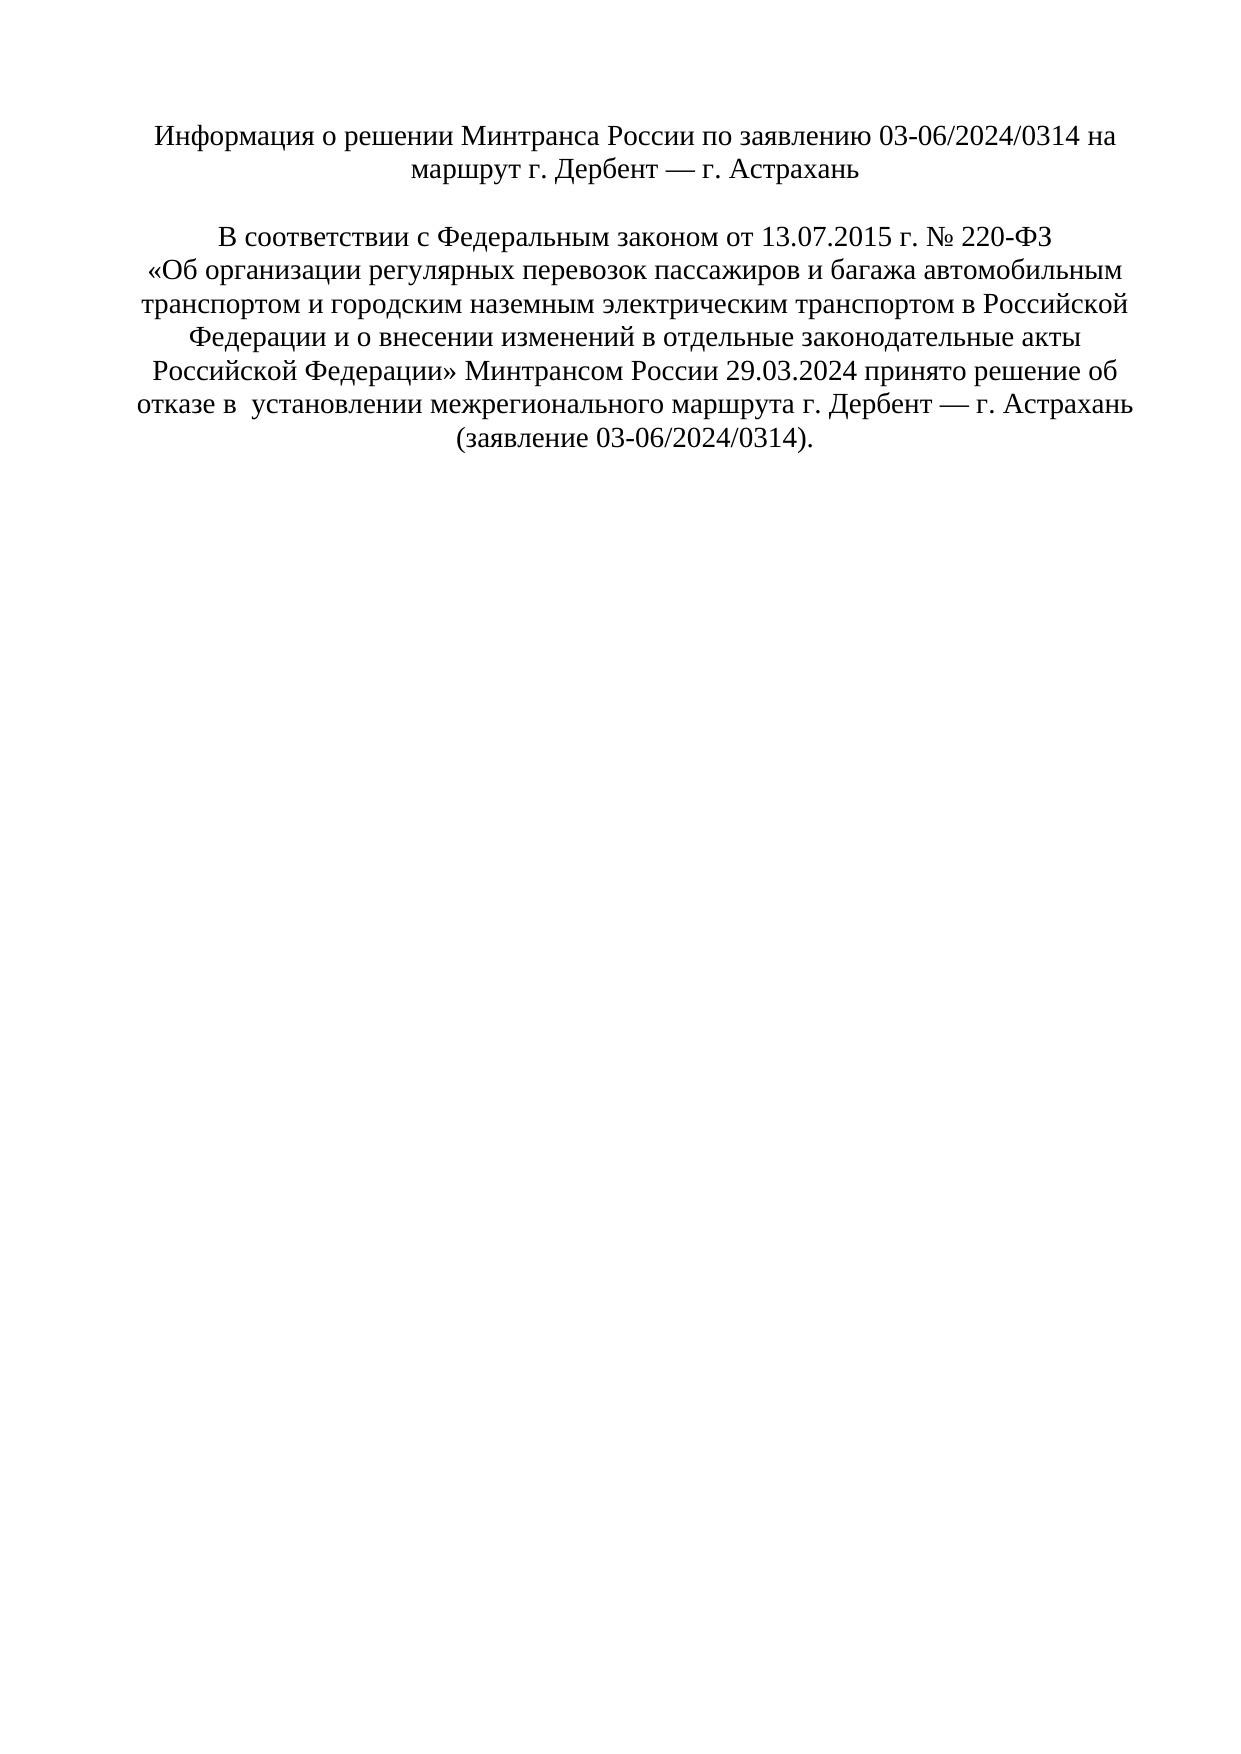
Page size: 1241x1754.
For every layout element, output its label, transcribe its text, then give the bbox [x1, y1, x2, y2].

text Информация о решении Минтранса России по заявлению 03-06/2024/0314 на маршрут г. Дербент — г. Астрахань [118, 118, 1152, 185]
text В соответствии с Федеральным законом от 13.07.2015 г. № 220-ФЗ «Об организации регулярных перевозок пассажиров и багажа автомобильным транспортом и городским наземным электрическим транспортом в Российской Федерации и о внесении изменений в отдельные законодательные акты Российской Федерации» Минтрансом России 29.03.2024 принято решение об отказе в установлении межрегионального маршрута г. Дербент — г. Астрахань (заявление 03-06/2024/0314). [118, 219, 1152, 453]
